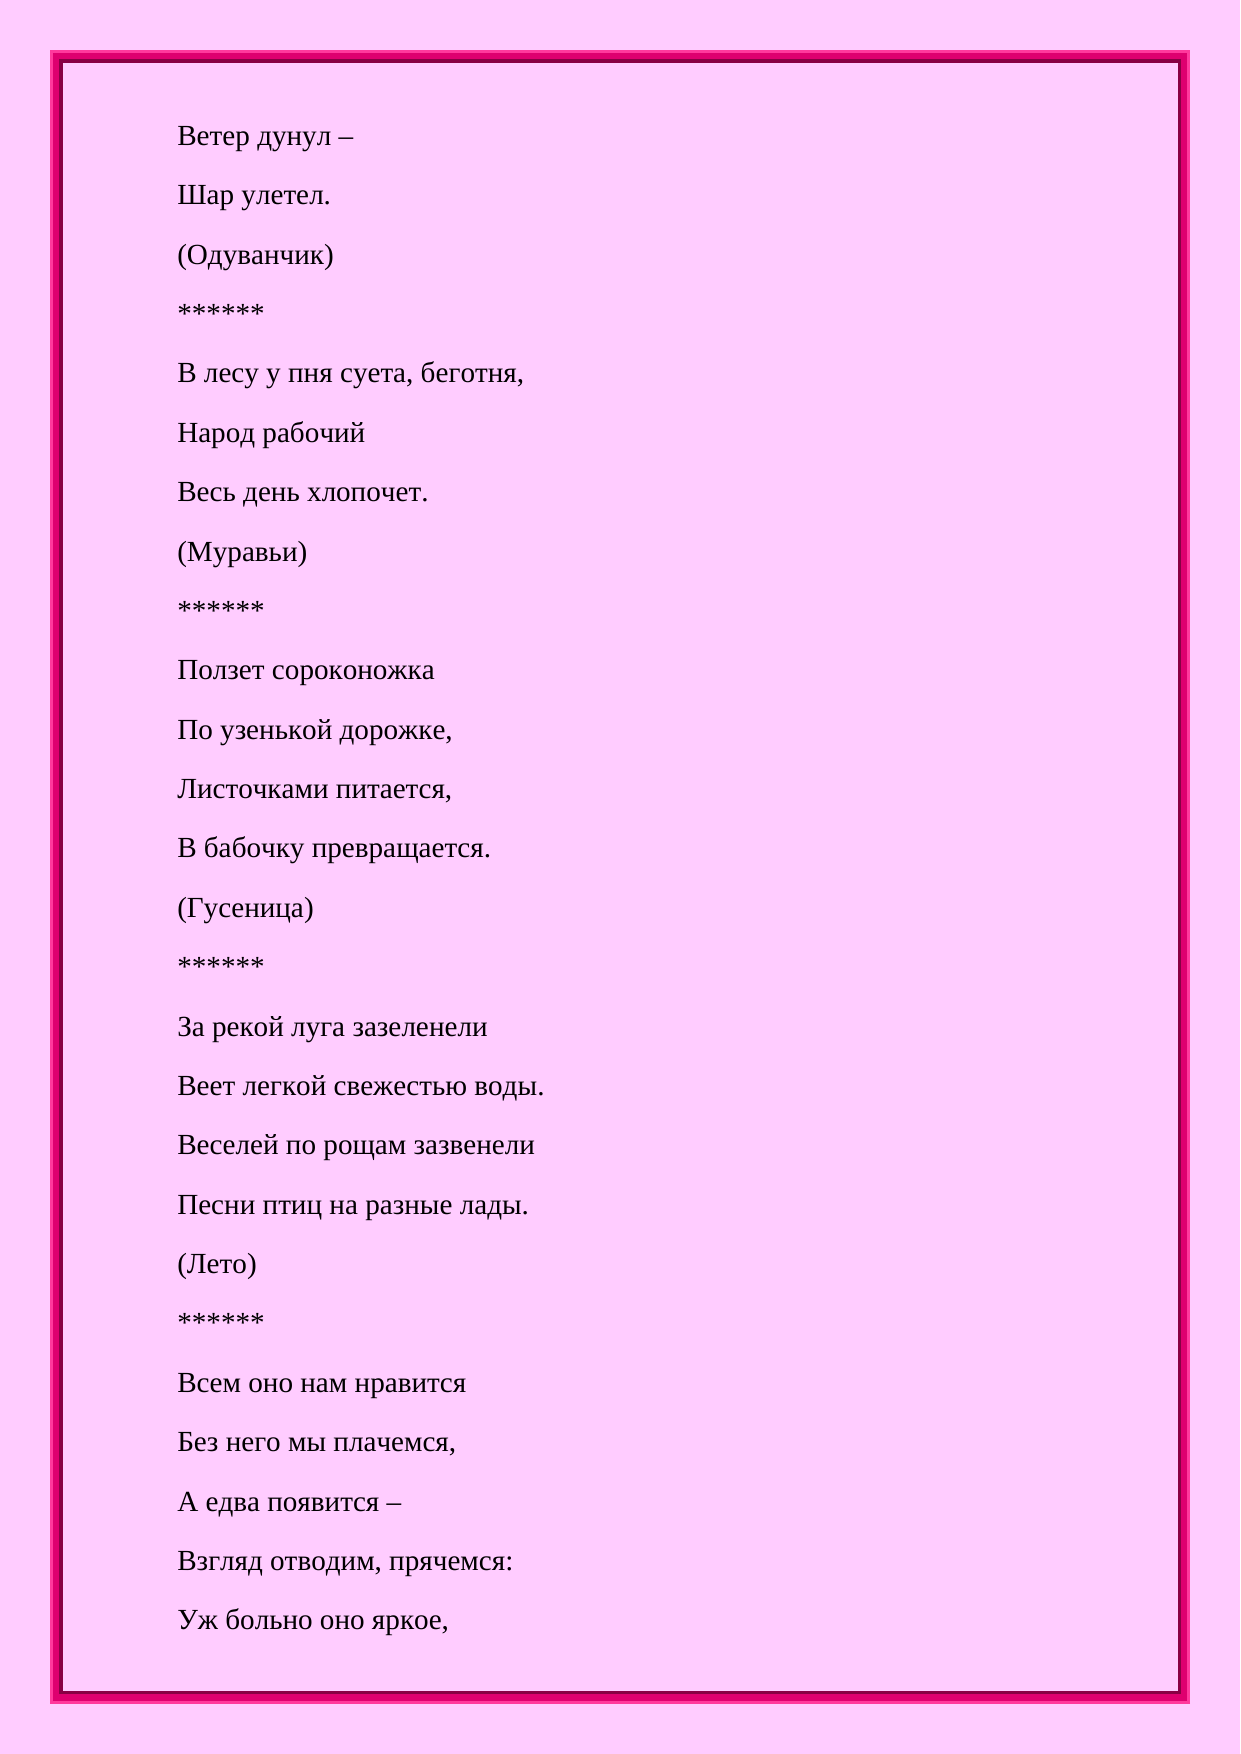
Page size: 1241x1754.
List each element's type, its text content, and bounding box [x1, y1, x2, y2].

text (Лето) [177, 1246, 1152, 1280]
text ****** [177, 949, 1152, 983]
text Всем оно нам нравится [177, 1365, 1152, 1398]
text Уж больно оно яркое, [177, 1602, 1152, 1636]
text Веселей по рощам зазвенели [177, 1127, 1152, 1161]
text (Одуванчик) [177, 237, 1152, 270]
text Без него мы плачемся, [177, 1424, 1152, 1458]
text Песни птиц на разные лады. [177, 1187, 1152, 1220]
text В бабочку превращается. [177, 831, 1152, 864]
text Шар улетел. [177, 177, 1152, 211]
text (Гусеница) [177, 890, 1152, 923]
text Народ рабочий [177, 415, 1152, 448]
text Ползет сороконожка [177, 652, 1152, 686]
text (Муравьи) [177, 534, 1152, 567]
text Весь день хлопочет. [177, 474, 1152, 508]
text ****** [177, 1306, 1152, 1339]
text За рекой луга зазеленели [177, 1009, 1152, 1042]
text А едва появится – [177, 1484, 1152, 1517]
text ****** [177, 296, 1152, 330]
text Ветер дунул – [177, 118, 1152, 152]
text В лесу у пня суета, беготня, [177, 356, 1152, 389]
text Взгляд отводим, прячемся: [177, 1543, 1152, 1577]
text Листочками питается, [177, 771, 1152, 805]
text По узенькой дорожке, [177, 712, 1152, 745]
text Веет легкой свежестью воды. [177, 1068, 1152, 1102]
text ****** [177, 593, 1152, 627]
